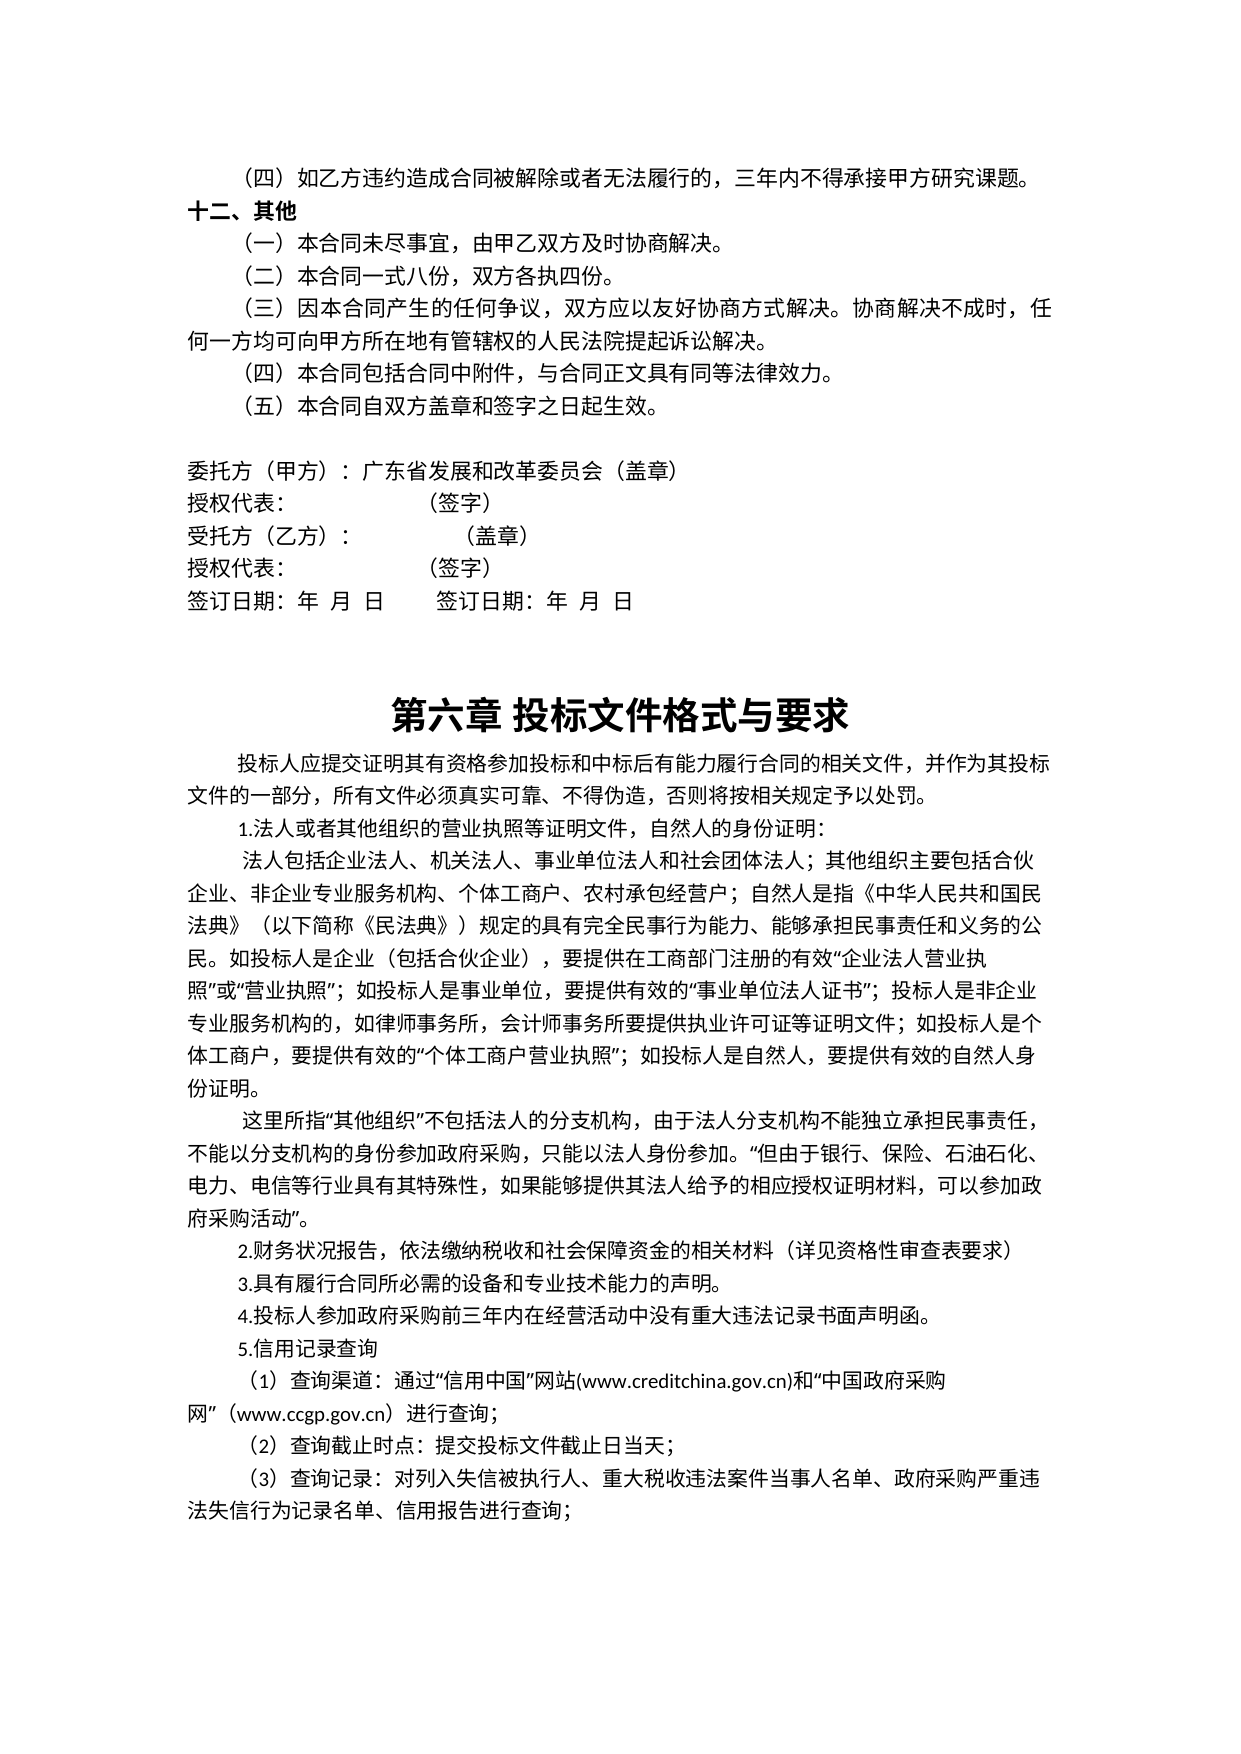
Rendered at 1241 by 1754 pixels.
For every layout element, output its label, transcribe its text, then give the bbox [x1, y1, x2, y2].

text 3.具有履行合同所必需的设备和专业技术能力的声明。 [187, 1267, 1053, 1299]
text （2）查询截止时点：提交投标文件截止日当天； [187, 1429, 1053, 1462]
text 受托方（乙方）： （盖章） [187, 519, 1053, 552]
text （一）本合同未尽事宜，由甲乙双方及时协商解决。 [187, 227, 1053, 259]
text 授权代表： （签字） [187, 552, 1053, 584]
text 第六章 投标文件格式与要求 [187, 682, 1053, 747]
text 授权代表： （签字） [187, 487, 1053, 519]
text （四）如乙方违约造成合同被解除或者无法履行的，三年内不得承接甲方研究课题。 [187, 162, 1053, 194]
text （五）本合同自双方盖章和签字之日起生效。 [187, 389, 1053, 422]
text 这里所指“其他组织”不包括法人的分支机构，由于法人分支机构不能独立承担民事责任，不能以分支机构的身份参加政府采购，只能以法人身份参加。“但由于银行、保险、石油石化、电力、电信等行业具有其特殊性，如果能够提供其法人给予的相应授权证明材料，可以参加政府采购活动”。 [187, 1104, 1053, 1234]
text （3）查询记录：对列入失信被执行人、重大税收违法案件当事人名单、政府采购严重违法失信行为记录名单、信用报告进行查询； [187, 1462, 1053, 1527]
text 5.信用记录查询 [187, 1332, 1053, 1364]
text 1.法人或者其他组织的营业执照等证明文件，自然人的身份证明： [187, 812, 1053, 844]
text （1）查询渠道：通过“信用中国”网站(www.creditchina.gov.cn)和“中国政府采购网”（www.ccgp.gov.cn）进行查询； [187, 1364, 1053, 1429]
text 2.财务状况报告，依法缴纳税收和社会保障资金的相关材料（详见资格性审查表要求） [187, 1234, 1053, 1267]
text 投标人应提交证明其有资格参加投标和中标后有能力履行合同的相关文件，并作为其投标文件的一部分，所有文件必须真实可靠、不得伪造，否则将按相关规定予以处罚。 [187, 747, 1053, 812]
text （四）本合同包括合同中附件，与合同正文具有同等法律效力。 [187, 357, 1053, 389]
text 签订日期：年 月 日 签订日期：年 月 日 [187, 584, 1053, 617]
text 4.投标人参加政府采购前三年内在经营活动中没有重大违法记录书面声明函。 [187, 1299, 1053, 1332]
text 法人包括企业法人、机关法人、事业单位法人和社会团体法人；其他组织主要包括合伙企业、非企业专业服务机构、个体工商户、农村承包经营户；自然人是指《中华人民共和国民法典》（以下简称《民法典》）规定的具有完全民事行为能力、能够承担民事责任和义务的公民。如投标人是企业（包括合伙企业），要提供在工商部门注册的有效“企业法人营业执照”或“营业执照”；如投标人是事业单位，要提供有效的“事业单位法人证书”；投标人是非企业专业服务机构的，如律师事务所，会计师事务所要提供执业许可证等证明文件；如投标人是个体工商户，要提供有效的“个体工商户营业执照”；如投标人是自然人，要提供有效的自然人身份证明。 [187, 844, 1053, 1104]
text （三）因本合同产生的任何争议，双方应以友好协商方式解决。协商解决不成时，任何一方均可向甲方所在地有管辖权的人民法院提起诉讼解决。 [187, 292, 1053, 357]
text 委托方（甲方）：广东省发展和改革委员会（盖章） [187, 454, 1053, 487]
text （二）本合同一式八份，双方各执四份。 [187, 259, 1053, 292]
text 十二、其他 [187, 194, 1053, 227]
